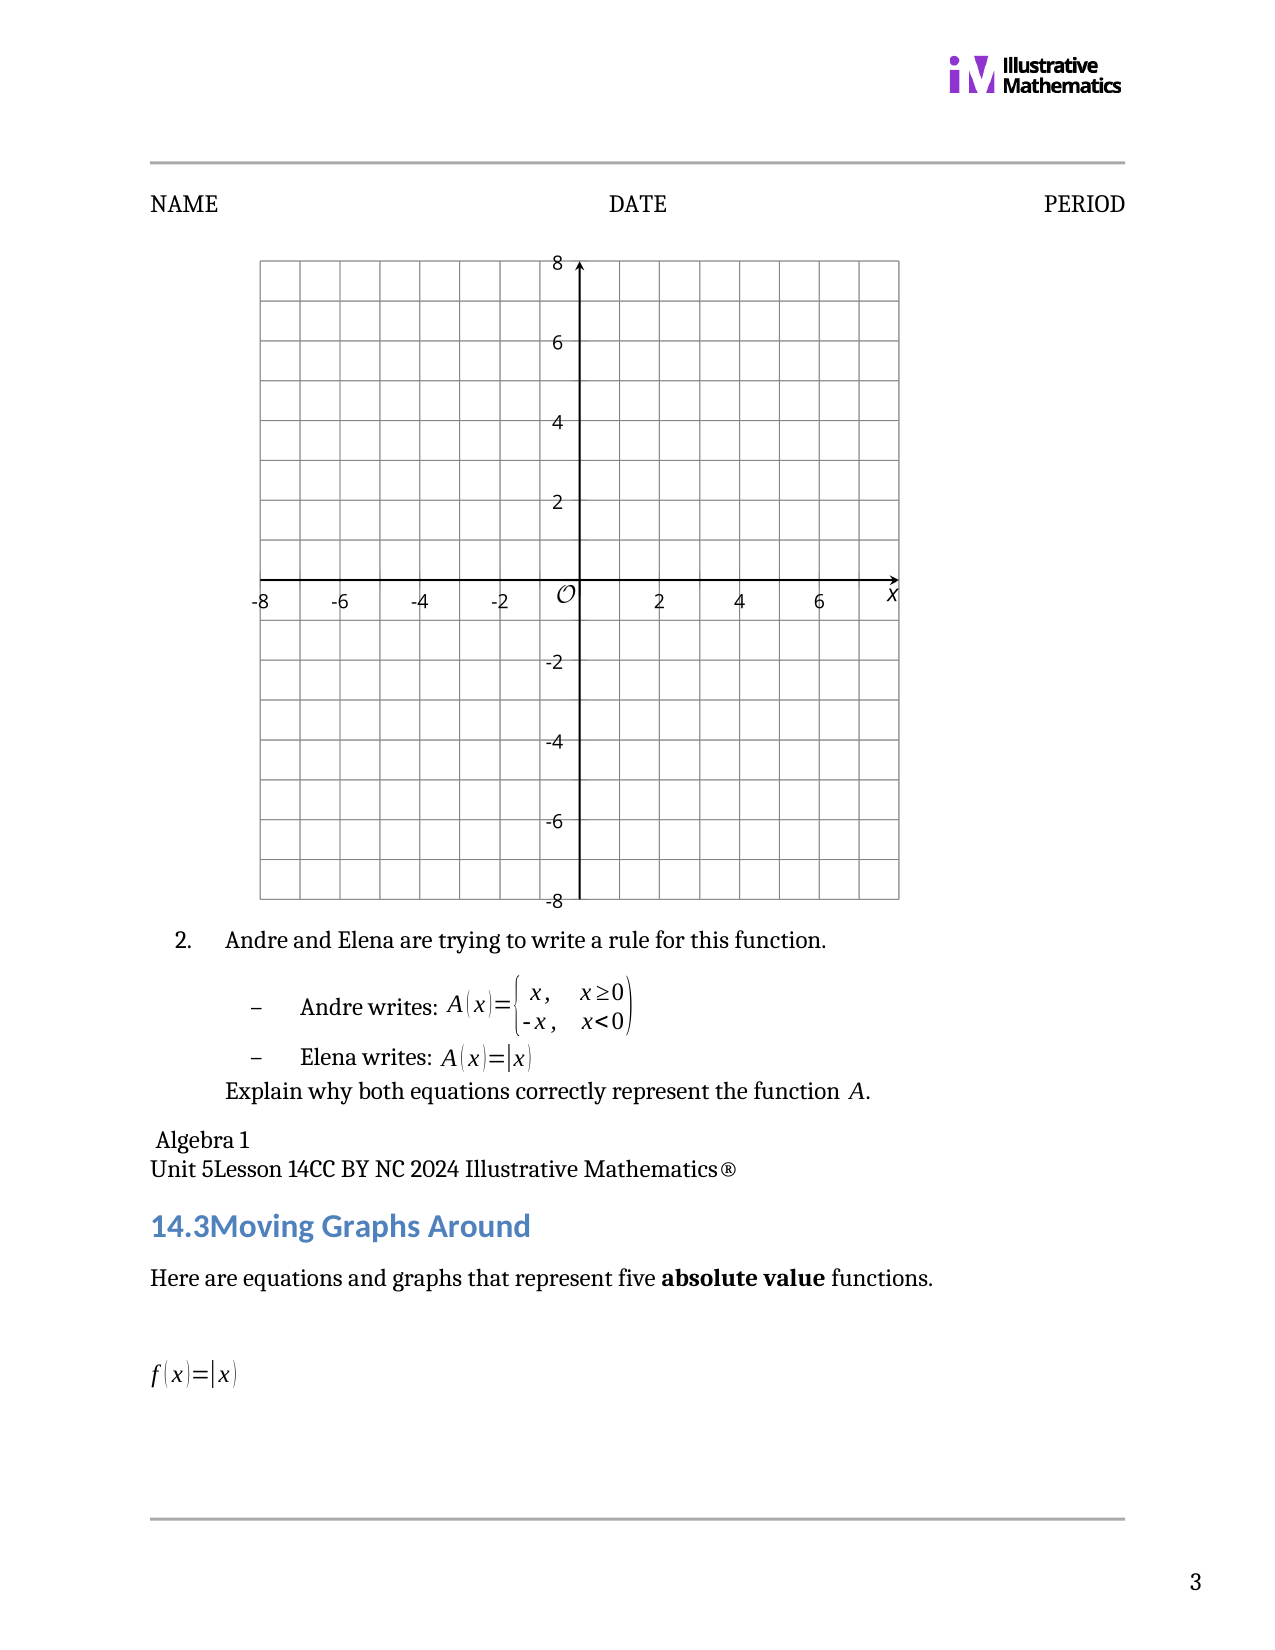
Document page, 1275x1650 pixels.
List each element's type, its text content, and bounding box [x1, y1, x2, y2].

subtitle 14.3Moving Graphs Around [150, 1205, 1125, 1245]
list Elena writes: [250, 1042, 1125, 1073]
list Andre writes: [250, 975, 1125, 1039]
picture [949, 55, 1121, 93]
list Explain why both equations correctly represent the function . [175, 1077, 1125, 1106]
text Algebra 1 Unit 5Lesson 14CC BY NC 2024 Illustrative Mathematics® [150, 1126, 1125, 1184]
text Here are equations and graphs that represent five absolute value functions. [150, 1264, 1125, 1293]
list Andre and Elena are trying to write a rule for this function. [175, 926, 1125, 954]
picture [243, 247, 907, 916]
